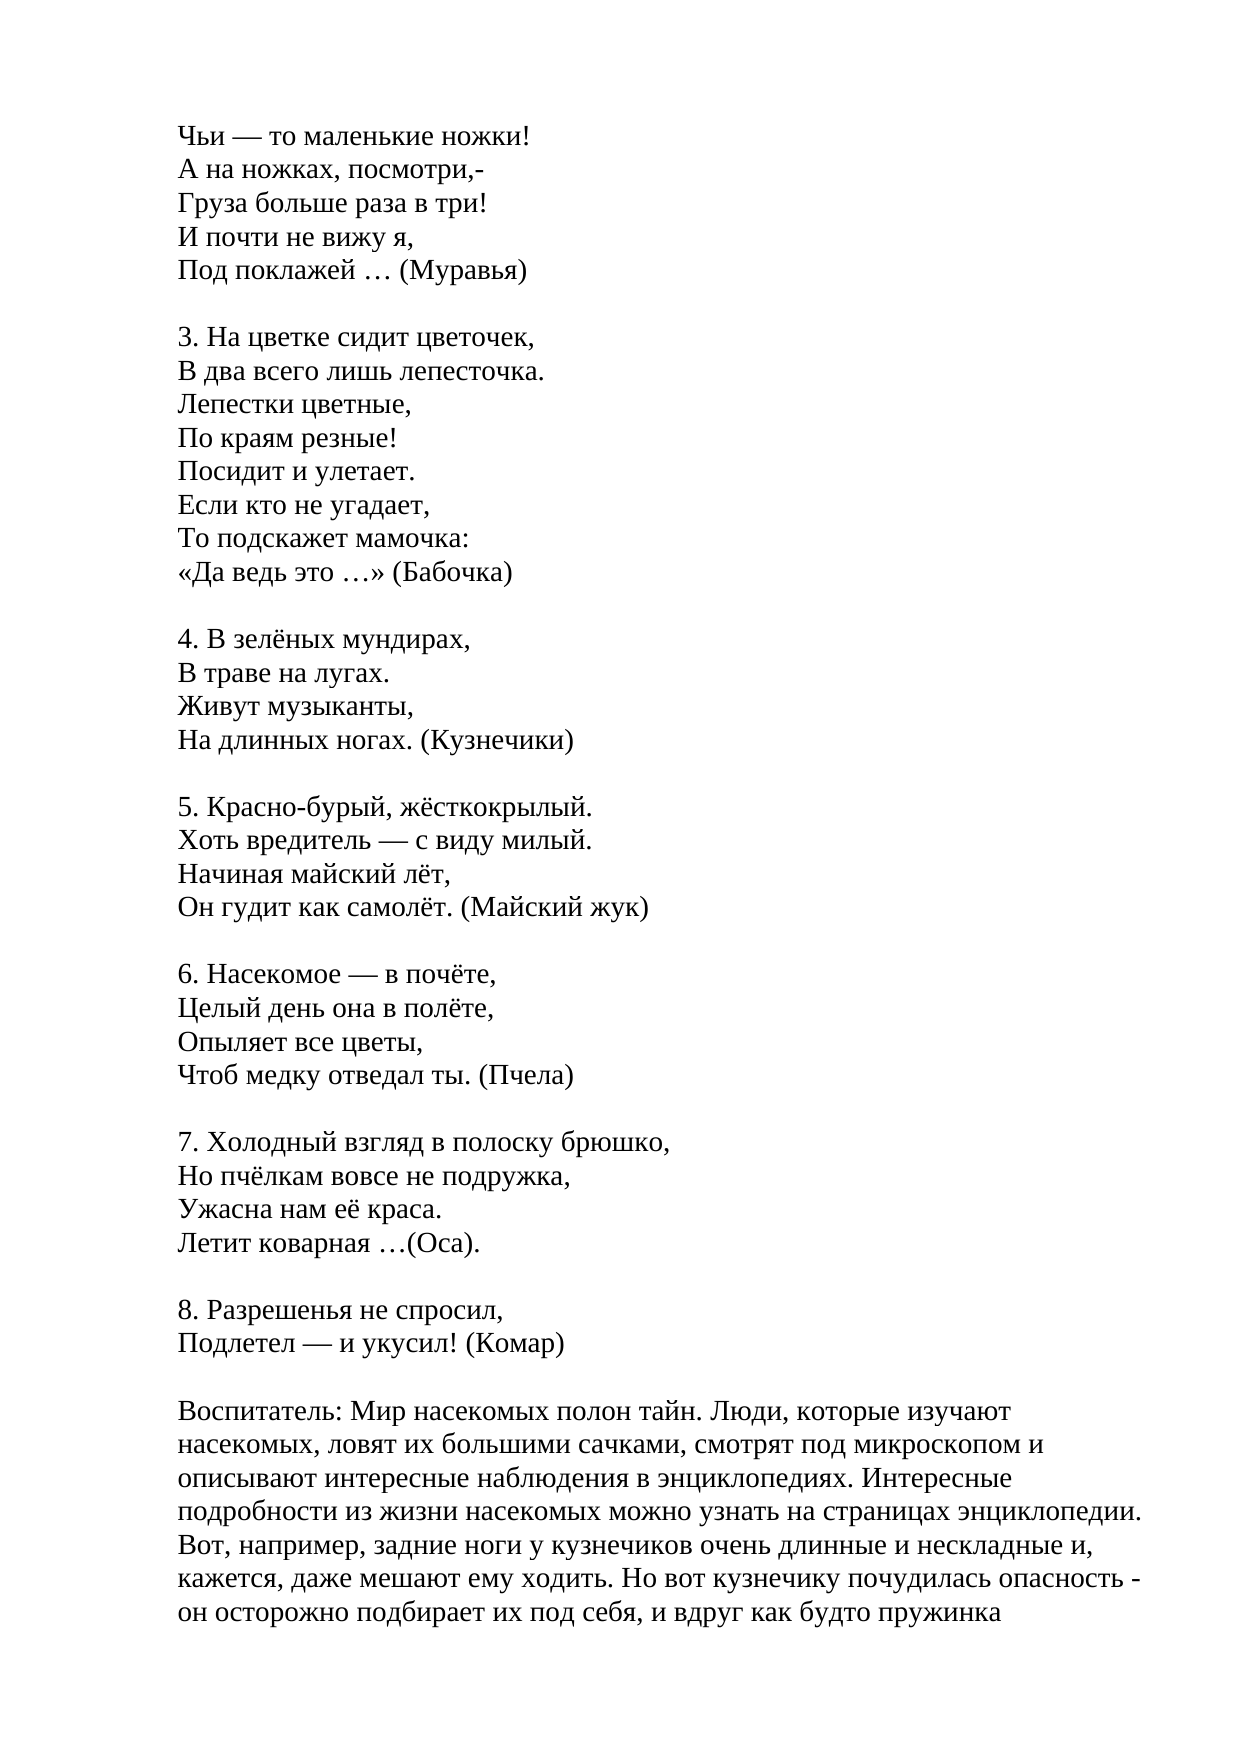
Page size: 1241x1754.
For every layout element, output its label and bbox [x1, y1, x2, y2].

text [177, 118, 1152, 1627]
